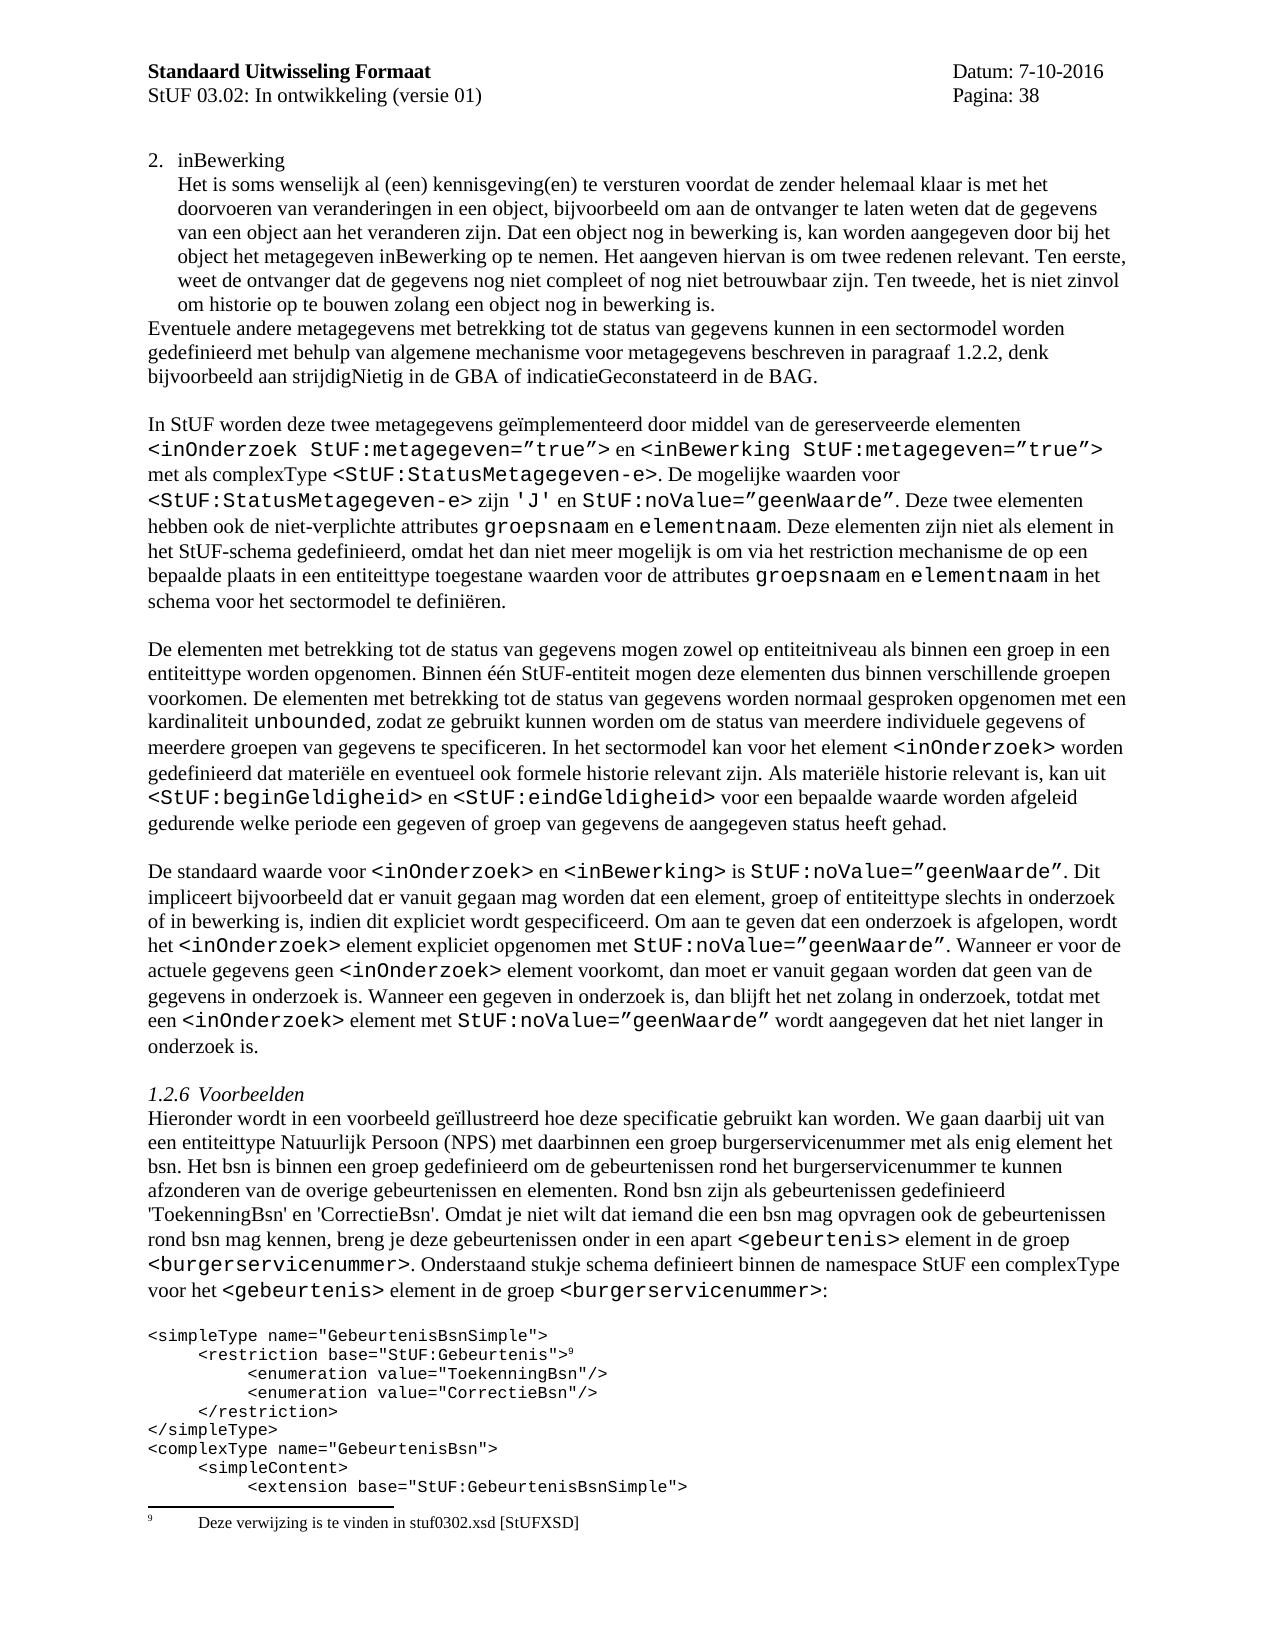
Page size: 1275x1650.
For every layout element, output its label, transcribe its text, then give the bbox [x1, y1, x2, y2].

text </simpleType> [148, 1422, 1127, 1441]
text De elementen met betrekking tot de status van gegevens mogen zowel op entiteitniveau als binnen een groep in een entiteittype worden opgenomen. Binnen één StUF-entiteit mogen deze elementen dus binnen verschillende groepen voorkomen. De elementen met betrekking tot de status van gegevens worden normaal gesproken opgenomen met een kardinaliteit unbounded, zodat ze gebruikt kunnen worden om de status van meerdere individuele gegevens of meerdere groepen van gegevens te specificeren. In het sectormodel kan voor het element <inOnderzoek> worden gedefinieerd dat materiële en eventueel ook formele historie relevant zijn. Als materiële historie relevant is, kan uit <StUF:beginGeldigheid> en <StUF:eindGeldigheid> voor een bepaalde waarde worden afgeleid gedurende welke periode een gegeven of groep van gegevens de aangegeven status heeft gehad. [148, 637, 1127, 835]
text <restriction base="StUF:Gebeurtenis"> [148, 1347, 1127, 1365]
text Eventuele andere metagegevens met betrekking tot de status van gegevens kunnen in een sectormodel worden gedefinieerd met behulp van algemene mechanisme voor metagegevens beschreven in paragraaf 3.3.2, denk bijvoorbeeld aan strijdigNietig in de GBA of indicatieGeconstateerd in de BAG. [148, 316, 1127, 388]
text In StUF worden deze twee metagegevens geïmplementeerd door middel van de gereserveerde elementen <inOnderzoek StUF:metagegeven=”true”> en <inBewerking StUF:metagegeven=”true”> met als complexType <StUF:StatusMetagegeven-e>. De mogelijke waarden voor <StUF:StatusMetagegeven-e> zijn 'J' en StUF:noValue=”geenWaarde”. Deze twee elementen hebben ook de niet-verplichte attributes groepsnaam en elementnaam. Deze elementen zijn niet als element in het StUF-schema gedefinieerd, omdat het dan niet meer mogelijk is om via het restriction mechanisme de op een bepaalde plaats in een entiteittype toegestane waarden voor de attributes groepsnaam en elementnaam in het schema voor het sectormodel te definiëren. [148, 412, 1127, 613]
text <simpleType name="GebeurtenisBsnSimple"> [148, 1328, 1127, 1347]
text </restriction> [148, 1403, 1127, 1422]
list inBewerking [148, 148, 1127, 172]
text <simpleContent> [148, 1460, 1127, 1478]
text <extension base="StUF:GebeurtenisBsnSimple"> [148, 1478, 1127, 1497]
subtitle Voorbeelden [148, 1082, 1127, 1106]
text Hieronder wordt in een voorbeeld geïllustreerd hoe deze specificatie gebruikt kan worden. We gaan daarbij uit van een entiteittype Natuurlijk Persoon (NPS) met daarbinnen een groep burgerservicenummer met als enig element het bsn. Het bsn is binnen een groep gedefinieerd om de gebeurtenissen rond het burgerservicenummer te kunnen afzonderen van de overige gebeurtenissen en elementen. Rond bsn zijn als gebeurtenissen gedefinieerd 'ToekenningBsn' en 'CorrectieBsn'. Omdat je niet wilt dat iemand die een bsn mag opvragen ook de gebeurtenissen rond bsn mag kennen, breng je deze gebeurtenissen onder in een apart <gebeurtenis> element in de groep <burgerservicenummer>. Onderstaand stukje schema definieert binnen de namespace StUF een complexType voor het <gebeurtenis> element in de groep <burgerservicenummer>: [148, 1106, 1127, 1304]
text <enumeration value="CorrectieBsn"/> [148, 1384, 1127, 1403]
text <enumeration value="ToekenningBsn"/> [148, 1365, 1127, 1384]
text Het is soms wenselijk al (een) kennisgeving(en) te versturen voordat de zender helemaal klaar is met het doorvoeren van veranderingen in een object, bijvoorbeeld om aan de ontvanger te laten weten dat de gegevens van een object aan het veranderen zijn. Dat een object nog in bewerking is, kan worden aangegeven door bij het object het metagegeven inBewerking op te nemen. Het aangeven hiervan is om twee redenen relevant. Ten eerste, weet de ontvanger dat de gegevens nog niet compleet of nog niet betrouwbaar zijn. Ten tweede, het is niet zinvol om historie op te bouwen zolang een object nog in bewerking is. [177, 172, 1127, 316]
text De standaard waarde voor <inOnderzoek> en <inBewerking> is StUF:noValue=”geenWaarde”. Dit impliceert bijvoorbeeld dat er vanuit gegaan mag worden dat een element, groep of entiteittype slechts in onderzoek of in bewerking is, indien dit expliciet wordt gespecificeerd. Om aan te geven dat een onderzoek is afgelopen, wordt het <inOnderzoek> element expliciet opgenomen met StUF:noValue=”geenWaarde”. Wanneer er voor de actuele gegevens geen <inOnderzoek> element voorkomt, dan moet er vanuit gegaan worden dat geen van de gegevens in onderzoek is. Wanneer een gegeven in onderzoek is, dan blijft het net zolang in onderzoek, totdat met een <inOnderzoek> element met StUF:noValue=”geenWaarde” wordt aangegeven dat het niet langer in onderzoek is. [148, 859, 1127, 1058]
text <complexType name="GebeurtenisBsn"> [148, 1441, 1127, 1460]
